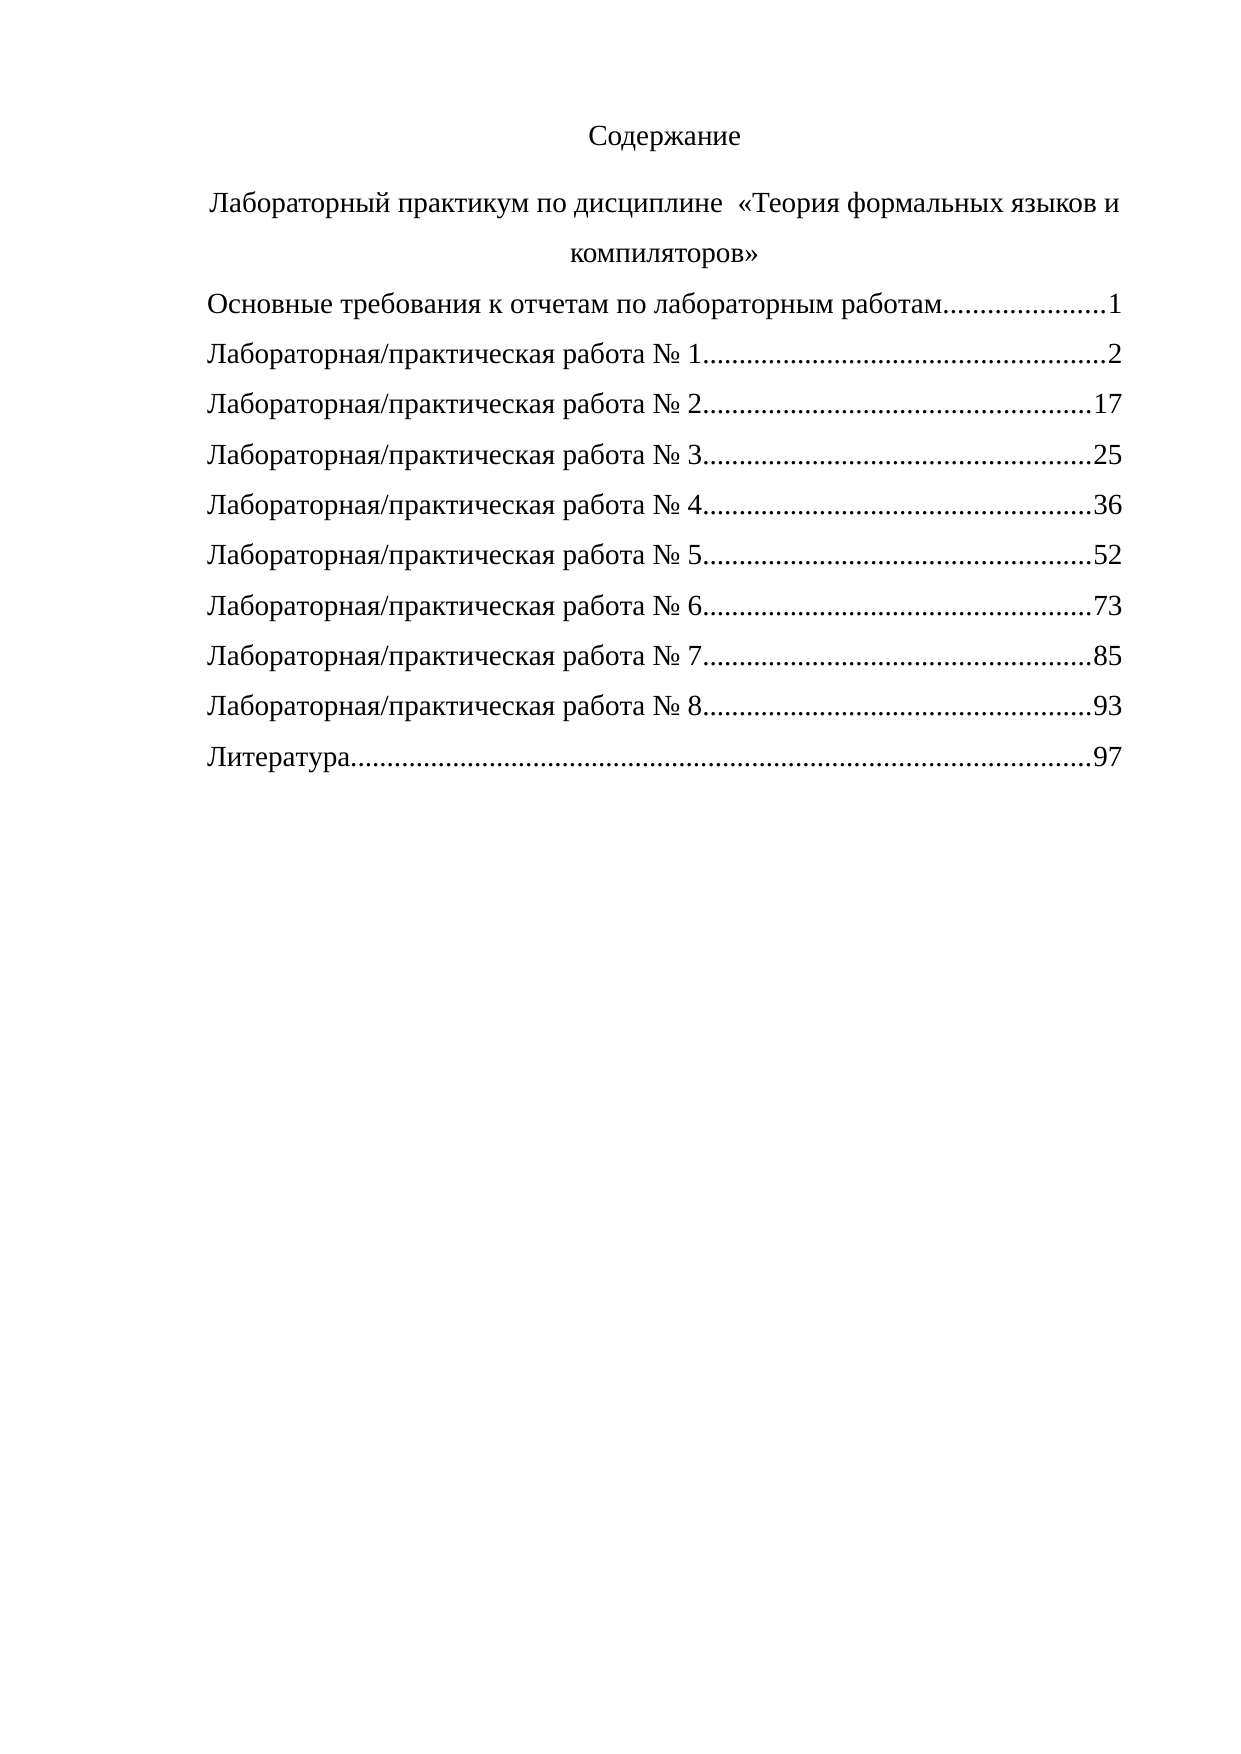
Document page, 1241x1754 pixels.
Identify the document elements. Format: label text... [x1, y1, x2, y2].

text Литература 97 [207, 739, 1093, 772]
text Лабораторная/практическая работа № 3 25 [207, 437, 1093, 470]
text Лабораторная/практическая работа № 2 17 [207, 386, 1093, 420]
text Основные требования к отчетам по лабораторным работам 1 [207, 286, 1093, 319]
text Лабораторная/практическая работа № 4 36 [207, 487, 1093, 521]
text Лабораторная/практическая работа № 8 93 [207, 688, 1093, 722]
text Лабораторный практикум по дисциплине «Теория формальных языков и компиляторов» [177, 185, 1152, 269]
text Содержание [177, 118, 1152, 152]
text Лабораторная/практическая работа № 1 2 [207, 336, 1093, 370]
text Лабораторная/практическая работа № 5 52 [207, 537, 1093, 571]
text Лабораторная/практическая работа № 7 85 [207, 638, 1093, 672]
text Лабораторная/практическая работа № 6 73 [207, 588, 1093, 621]
